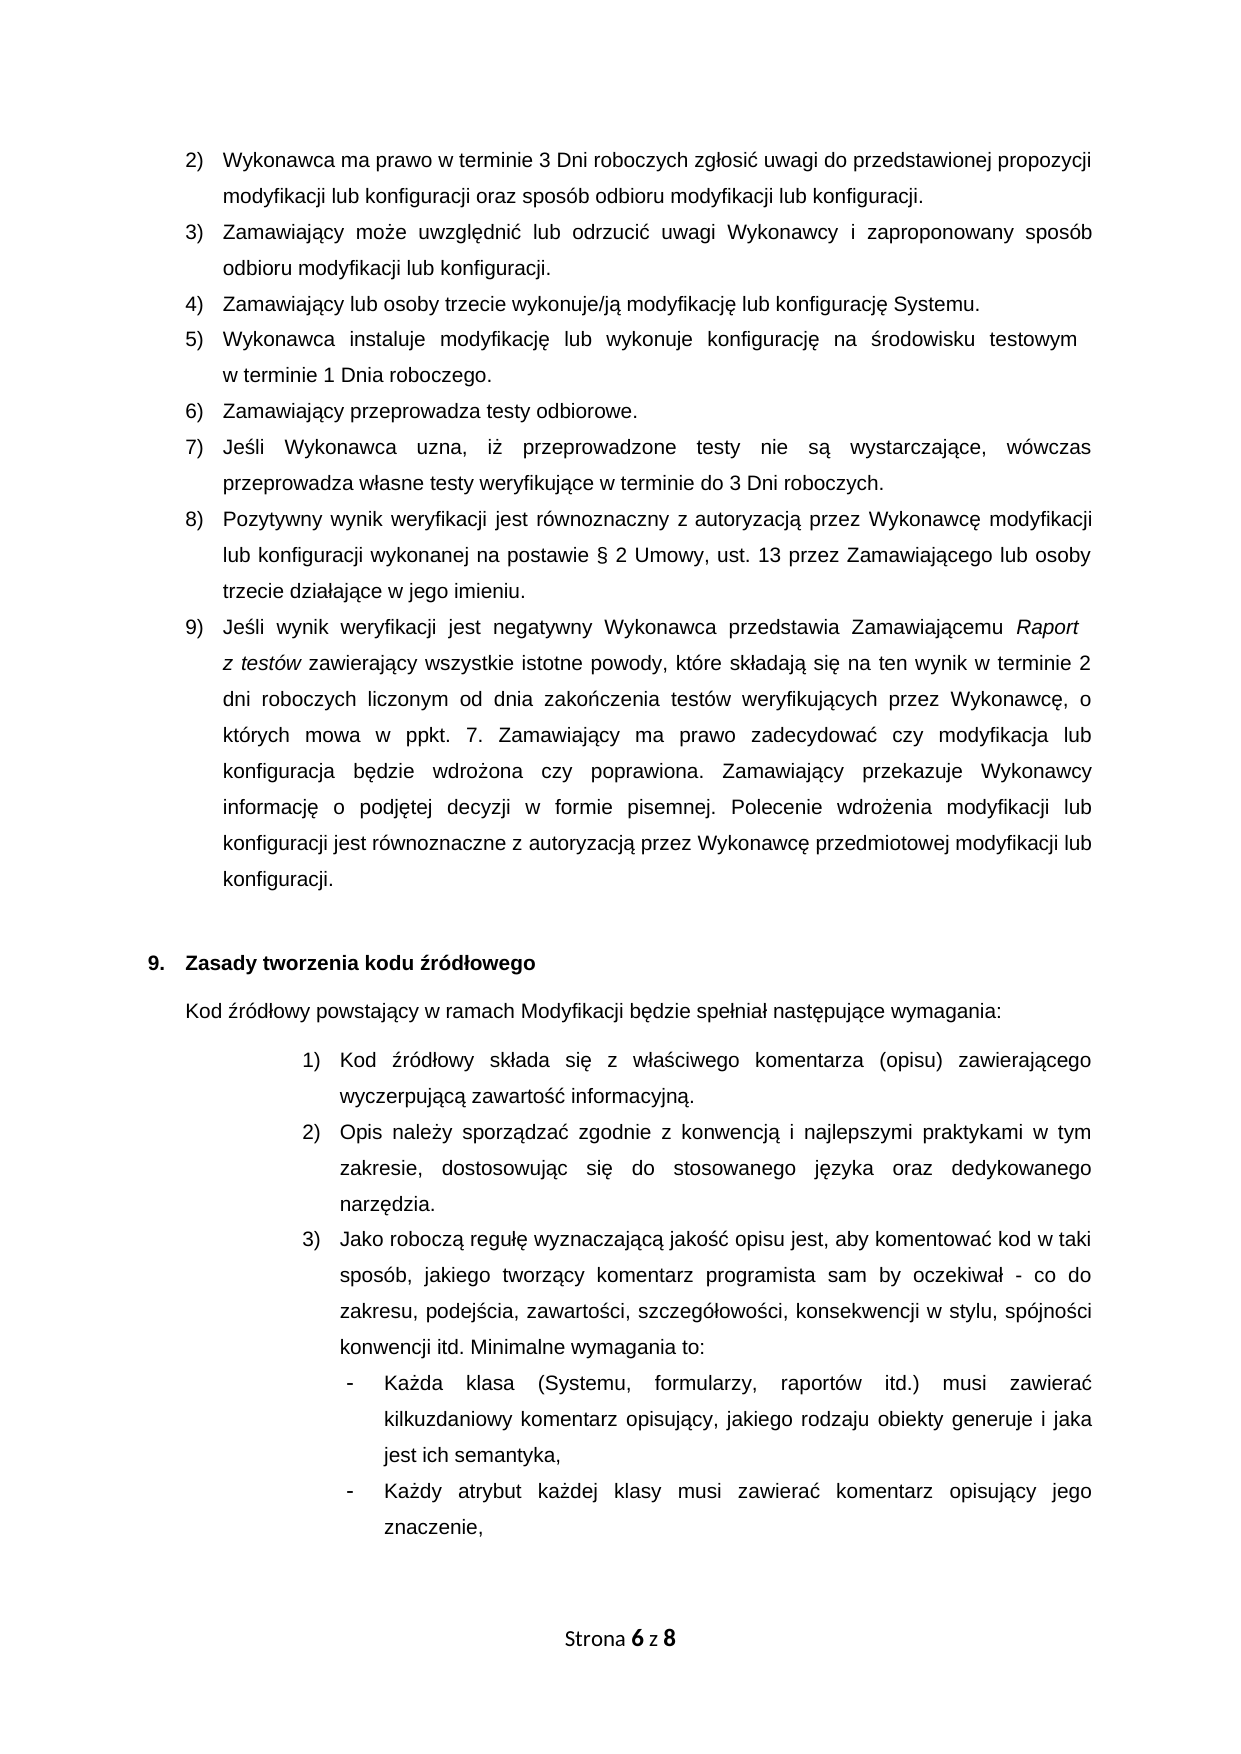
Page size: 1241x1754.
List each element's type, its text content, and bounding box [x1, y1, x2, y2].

list Wykonawca ma prawo w terminie 3 Dni roboczych zgłosić uwagi do przedstawionej propozycji modyfikacji lub konfiguracji oraz sposób odbioru modyfikacji lub konfiguracji. [185, 148, 1093, 207]
list Opis należy sporządzać zgodnie z konwencją i najlepszymi praktykami w tym zakresie, dostosowując się do stosowanego języka oraz dedykowanego narzędzia. [302, 1119, 1093, 1215]
list Jako roboczą regułę wyznaczającą jakość opisu jest, aby komentować kod w taki sposób, jakiego tworzący komentarz programista sam by oczekiwał - co do zakresu, podejścia, zawartości, szczegółowości, konsekwencji w stylu, spójności konwencji itd. Minimalne wymagania to: [302, 1227, 1093, 1359]
list Zasady tworzenia kodu źródłowego [148, 951, 1093, 975]
list Wykonawca instaluje modyfikację lub wykonuje konfigurację na środowisku testowym w terminie 1 Dnia roboczego. [185, 327, 1093, 387]
text Kod źródłowy powstający w ramach Modyfikacji będzie spełniał następujące wymagania: [185, 999, 1093, 1023]
list Każda klasa (Systemu, formularzy, raportów itd.) musi zawierać kilkuzdaniowy komentarz opisujący, jakiego rodzaju obiekty generuje i jaka jest ich semantyka, [346, 1371, 1093, 1467]
list Kod źródłowy składa się z właściwego komentarza (opisu) zawierającego wyczerpującą zawartość informacyjną. [302, 1048, 1093, 1107]
list Jeśli wynik weryfikacji jest negatywny Wykonawca przedstawia Zamawiającemu Raport z testów zawierający wszystkie istotne powody, które składają się na ten wynik w terminie 2 dni roboczych liczonym od dnia zakończenia testów weryfikujących przez Wykonawcę, o których mowa w ppkt. 7. Zamawiający ma prawo zadecydować czy modyfikacja lub konfiguracja będzie wdrożona czy poprawiona. Zamawiający przekazuje Wykonawcy informację o podjętej decyzji w formie pisemnej. Polecenie wdrożenia modyfikacji lub konfiguracji jest równoznaczne z autoryzacją przez Wykonawcę przedmiotowej modyfikacji lub konfiguracji. [185, 615, 1093, 890]
list Jeśli Wykonawca uzna, iż przeprowadzone testy nie są wystarczające, wówczas przeprowadza własne testy weryfikujące w terminie do 3 Dni roboczych. [185, 435, 1093, 495]
list Zamawiający lub osoby trzecie wykonuje/ją modyfikację lub konfigurację Systemu. [185, 291, 1093, 315]
list Każdy atrybut każdej klasy musi zawierać komentarz opisujący jego znaczenie, [346, 1479, 1093, 1539]
list Zamawiający może uwzględnić lub odrzucić uwagi Wykonawcy i zaproponowany sposób odbioru modyfikacji lub konfiguracji. [185, 219, 1093, 279]
list Zamawiający przeprowadza testy odbiorowe. [185, 399, 1093, 423]
list Pozytywny wynik weryfikacji jest równoznaczny z autoryzacją przez Wykonawcę modyfikacji lub konfiguracji wykonanej na postawie § 2 Umowy, ust. 13 przez Zamawiającego lub osoby trzecie działające w jego imieniu. [185, 507, 1093, 603]
